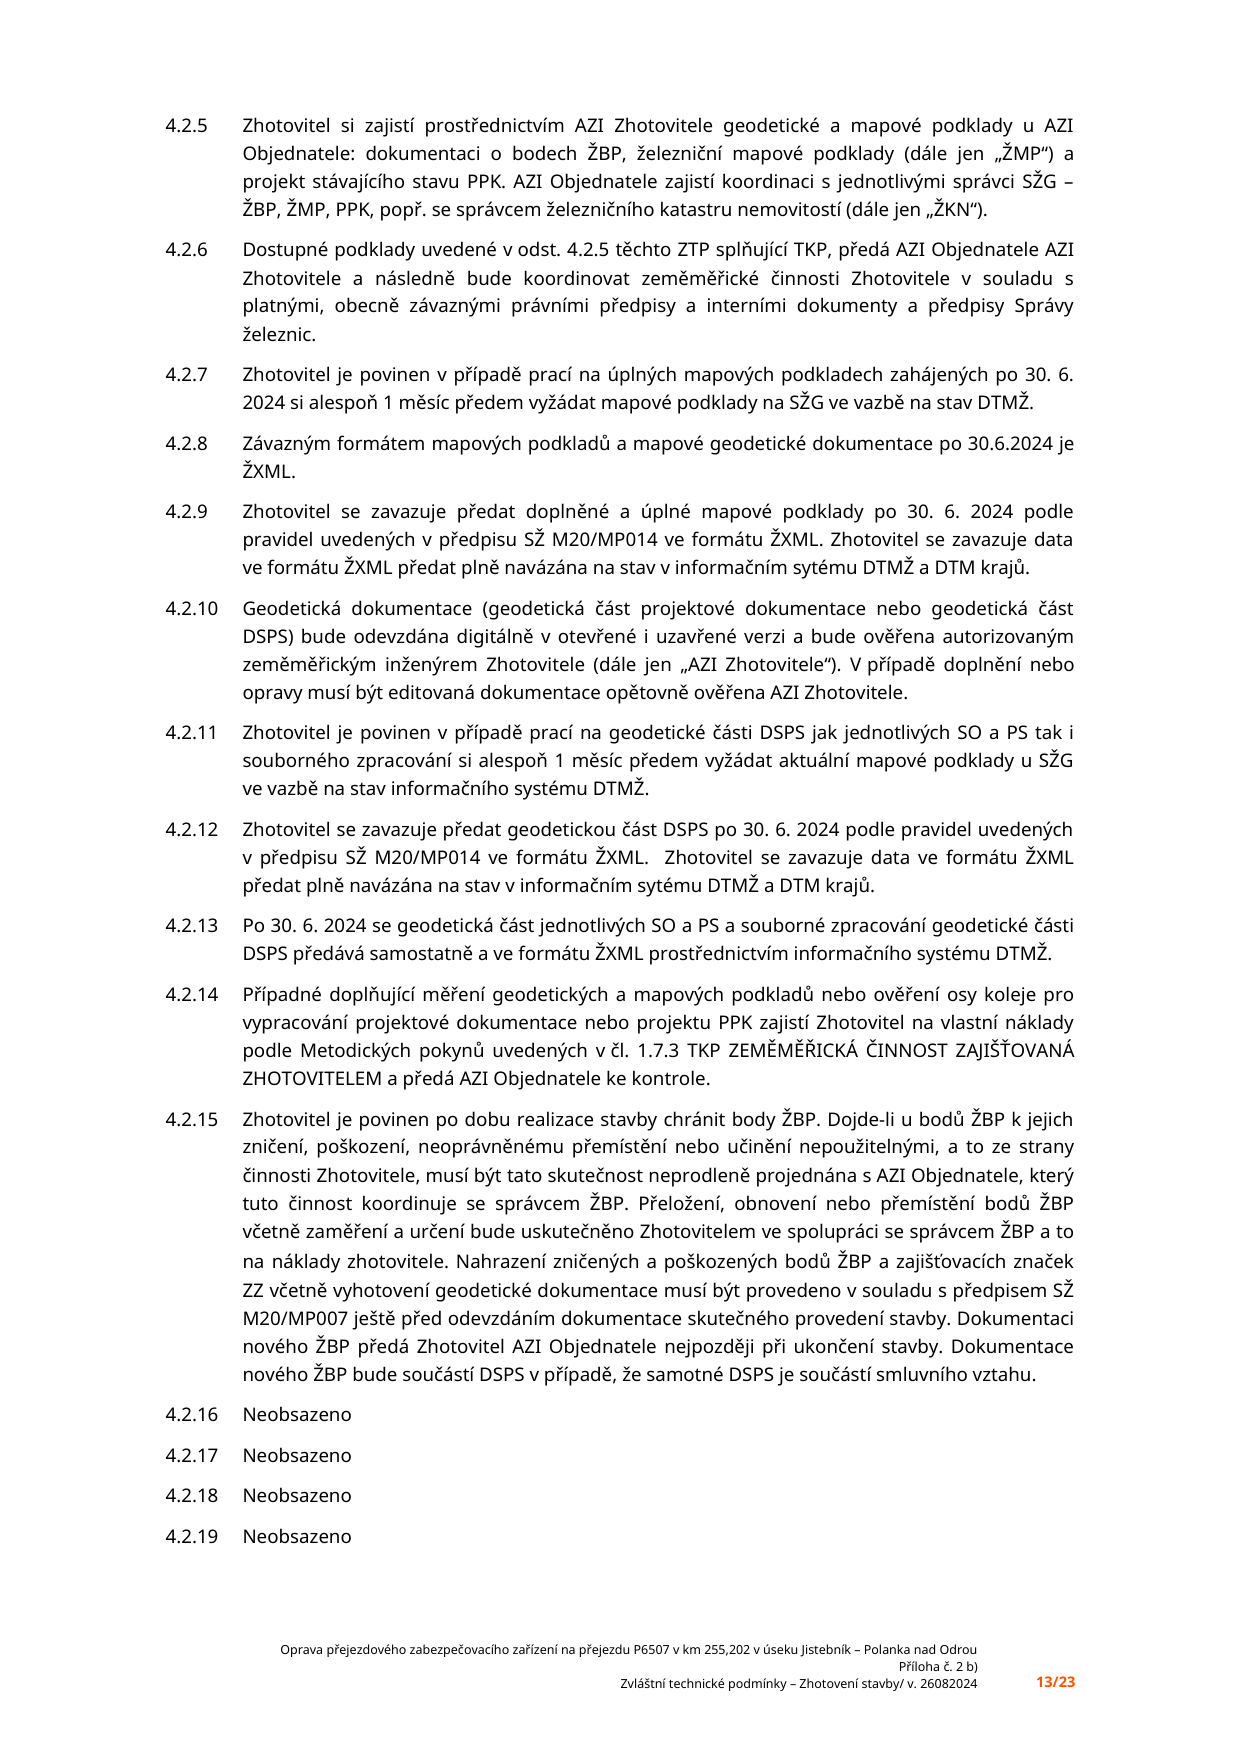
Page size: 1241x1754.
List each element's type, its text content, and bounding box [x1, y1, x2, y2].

text Zhotovitel je povinen v případě prací na geodetické části DSPS jak jednotlivých SO a PS tak i souborného zpracování si alespoň 1 měsíc předem vyžádat aktuální mapové podklady u SŽG ve vazbě na stav informačního systému DTMŽ. [165, 719, 1075, 801]
text Zhotovitel se zavazuje předat doplněné a úplné mapové podklady po 30. 6. 2024 podle pravidel uvedených v předpisu SŽ M20/MP014 ve formátu ŽXML. Zhotovitel se zavazuje data ve formátu ŽXML předat plně navázána na stav v informačním sytému DTMŽ a DTM krajů. [165, 498, 1075, 580]
list Neobsazeno [165, 1523, 1075, 1549]
list Dostupné podklady uvedené v odst. 4.2.5 těchto ZTP splňující TKP, předá AZI Objednatele AZI Zhotovitele a následně bude koordinovat zeměměřické činnosti Zhotovitele v souladu s platnými, obecně závaznými právními předpisy a interními dokumenty a předpisy Správy železnic. [165, 237, 1075, 346]
list Zhotovitel si zajistí prostřednictvím AZI Zhotovitele geodetické a mapové podklady u AZI Objednatele: dokumentaci o bodech ŽBP, železniční mapové podklady (dále jen „ŽMP“) a projekt stávajícího stavu PPK. AZI Objednatele zajistí koordinaci s jednotlivými správci SŽG – ŽBP, ŽMP, PPK, popř. se správcem železničního katastru nemovitostí (dále jen „ŽKN“). [165, 112, 1075, 222]
text Zhotovitel je povinen v případě prací na úplných mapových podkladech zahájených po 30. 6. 2024 si alespoň 1 měsíc předem vyžádat mapové podklady na SŽG ve vazbě na stav DTMŽ. [165, 361, 1075, 415]
list Geodetická dokumentace (geodetická část projektové dokumentace nebo geodetická část DSPS) bude odevzdána digitálně v otevřené i uzavřené verzi a bude ověřena autorizovaným zeměměřickým inženýrem Zhotovitele (dále jen „AZI Zhotovitele“). V případě doplnění nebo opravy musí být editovaná dokumentace opětovně ověřena AZI Zhotovitele. [165, 595, 1075, 704]
text Po 30. 6. 2024 se geodetická část jednotlivých SO a PS a souborné zpracování geodetické části DSPS předává samostatně a ve formátu ŽXML prostřednictvím informačního systému DTMŽ. [165, 913, 1075, 966]
list Zhotovitel je povinen po dobu realizace stavby chránit body ŽBP. Dojde-li u bodů ŽBP k jejich zničení, poškození, neoprávněnému přemístění nebo učinění nepoužitelnými, a to ze strany činnosti Zhotovitele, musí být tato skutečnost neprodleně projednána s AZI Objednatele, který tuto činnost koordinuje se správcem ŽBP. Přeložení, obnovení nebo přemístění bodů ŽBP včetně zaměření a určení bude uskutečněno Zhotovitelem ve spolupráci se správcem ŽBP a to na náklady zhotovitele. Nahrazení zničených a poškozených bodů ŽBP a zajišťovacích značek ZZ včetně vyhotovení geodetické dokumentace musí být provedeno v souladu s předpisem SŽ M20/MP007 ještě před odevzdáním dokumentace skutečného provedení stavby. Dokumentaci nového ŽBP předá Zhotovitel AZI Objednatele nejpozději při ukončení stavby. Dokumentace nového ŽBP bude součástí DSPS v případě, že samotné DSPS je součástí smluvního vztahu. [165, 1106, 1075, 1387]
text Zhotovitel se zavazuje předat geodetickou část DSPS po 30. 6. 2024 podle pravidel uvedených v předpisu SŽ M20/MP014 ve formátu ŽXML. Zhotovitel se zavazuje data ve formátu ŽXML předat plně navázána na stav v informačním sytému DTMŽ a DTM krajů. [165, 816, 1075, 898]
list Neobsazeno [165, 1442, 1075, 1468]
text Závazným formátem mapových podkladů a mapové geodetické dokumentace po 30.6.2024 je ŽXML. [165, 430, 1075, 483]
list Neobsazeno [165, 1483, 1075, 1508]
list Případné doplňující měření geodetických a mapových podkladů nebo ověření osy koleje pro vypracování projektové dokumentace nebo projektu PPK zajistí Zhotovitel na vlastní náklady podle Metodických pokynů uvedených v čl. 1.7.3 TKP ZEMĚMĚŘICKÁ ČINNOST ZAJIŠŤOVANÁ ZHOTOVITELEM a předá AZI Objednatele ke kontrole. [165, 981, 1075, 1091]
list Neobsazeno [165, 1402, 1075, 1427]
